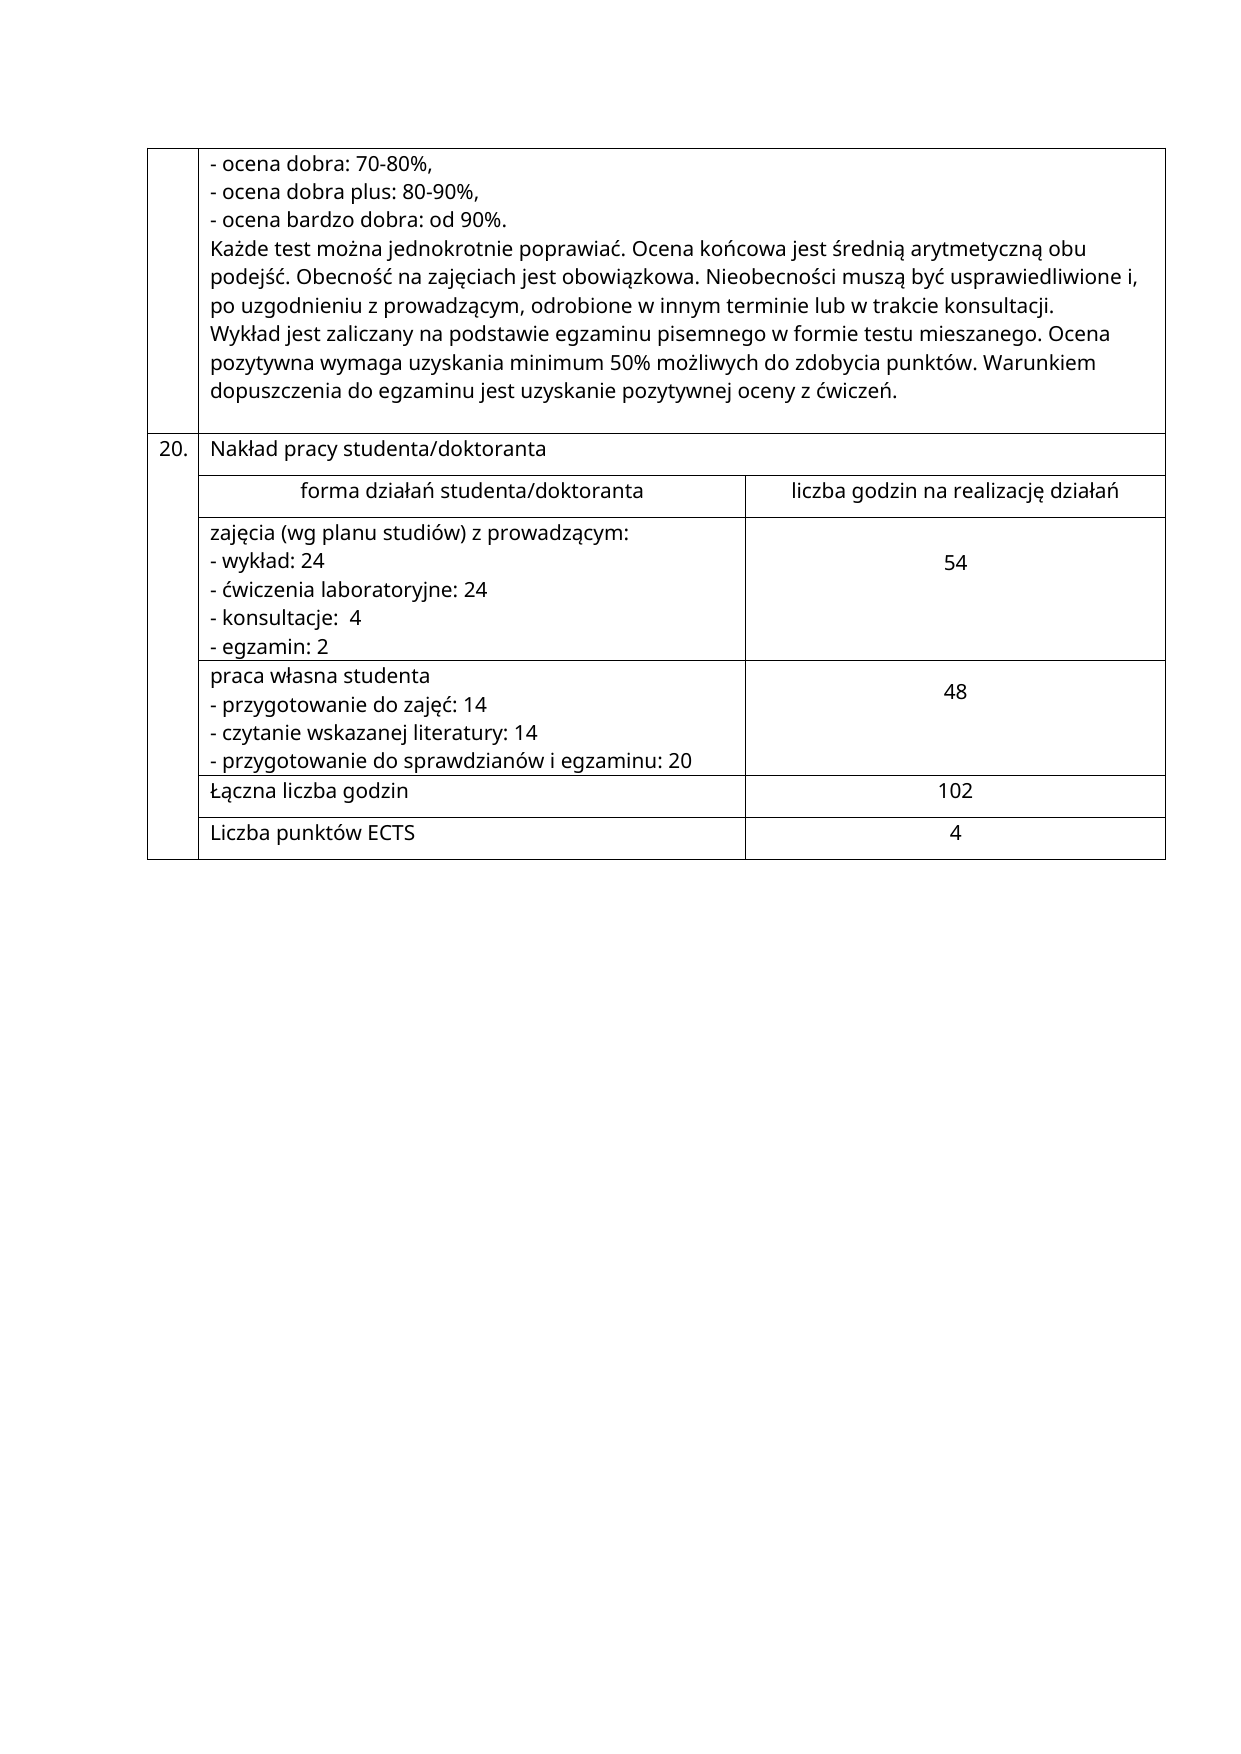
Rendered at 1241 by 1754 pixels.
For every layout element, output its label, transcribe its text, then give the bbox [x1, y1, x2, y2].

table_cell forma działań studenta/doktoranta [199, 476, 745, 517]
table_cell 48 [746, 661, 1165, 775]
table_cell [148, 434, 198, 859]
table_cell Łączna liczba godzin [199, 776, 745, 817]
table_cell 54 [746, 518, 1165, 660]
table_cell 102 [746, 776, 1165, 817]
table_cell zajęcia (wg planu studiów) z prowadzącym: - wykład: 24 - ćwiczenia laboratoryjne: 24 - konsultacje: 4 - egzamin: 2 [199, 518, 745, 660]
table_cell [199, 149, 1165, 433]
table_cell praca własna studenta - przygotowanie do zajęć: 14 - czytanie wskazanej literatury: 14 - przygotowanie do sprawdzianów i egzaminu: 20 [199, 661, 745, 775]
table_cell Nakład pracy studenta/doktoranta [199, 434, 1165, 475]
table_cell Liczba punktów ECTS [199, 818, 745, 859]
table_cell [148, 149, 198, 433]
table_cell 4 [746, 818, 1165, 859]
table_cell liczba godzin na realizację działań [746, 476, 1165, 517]
